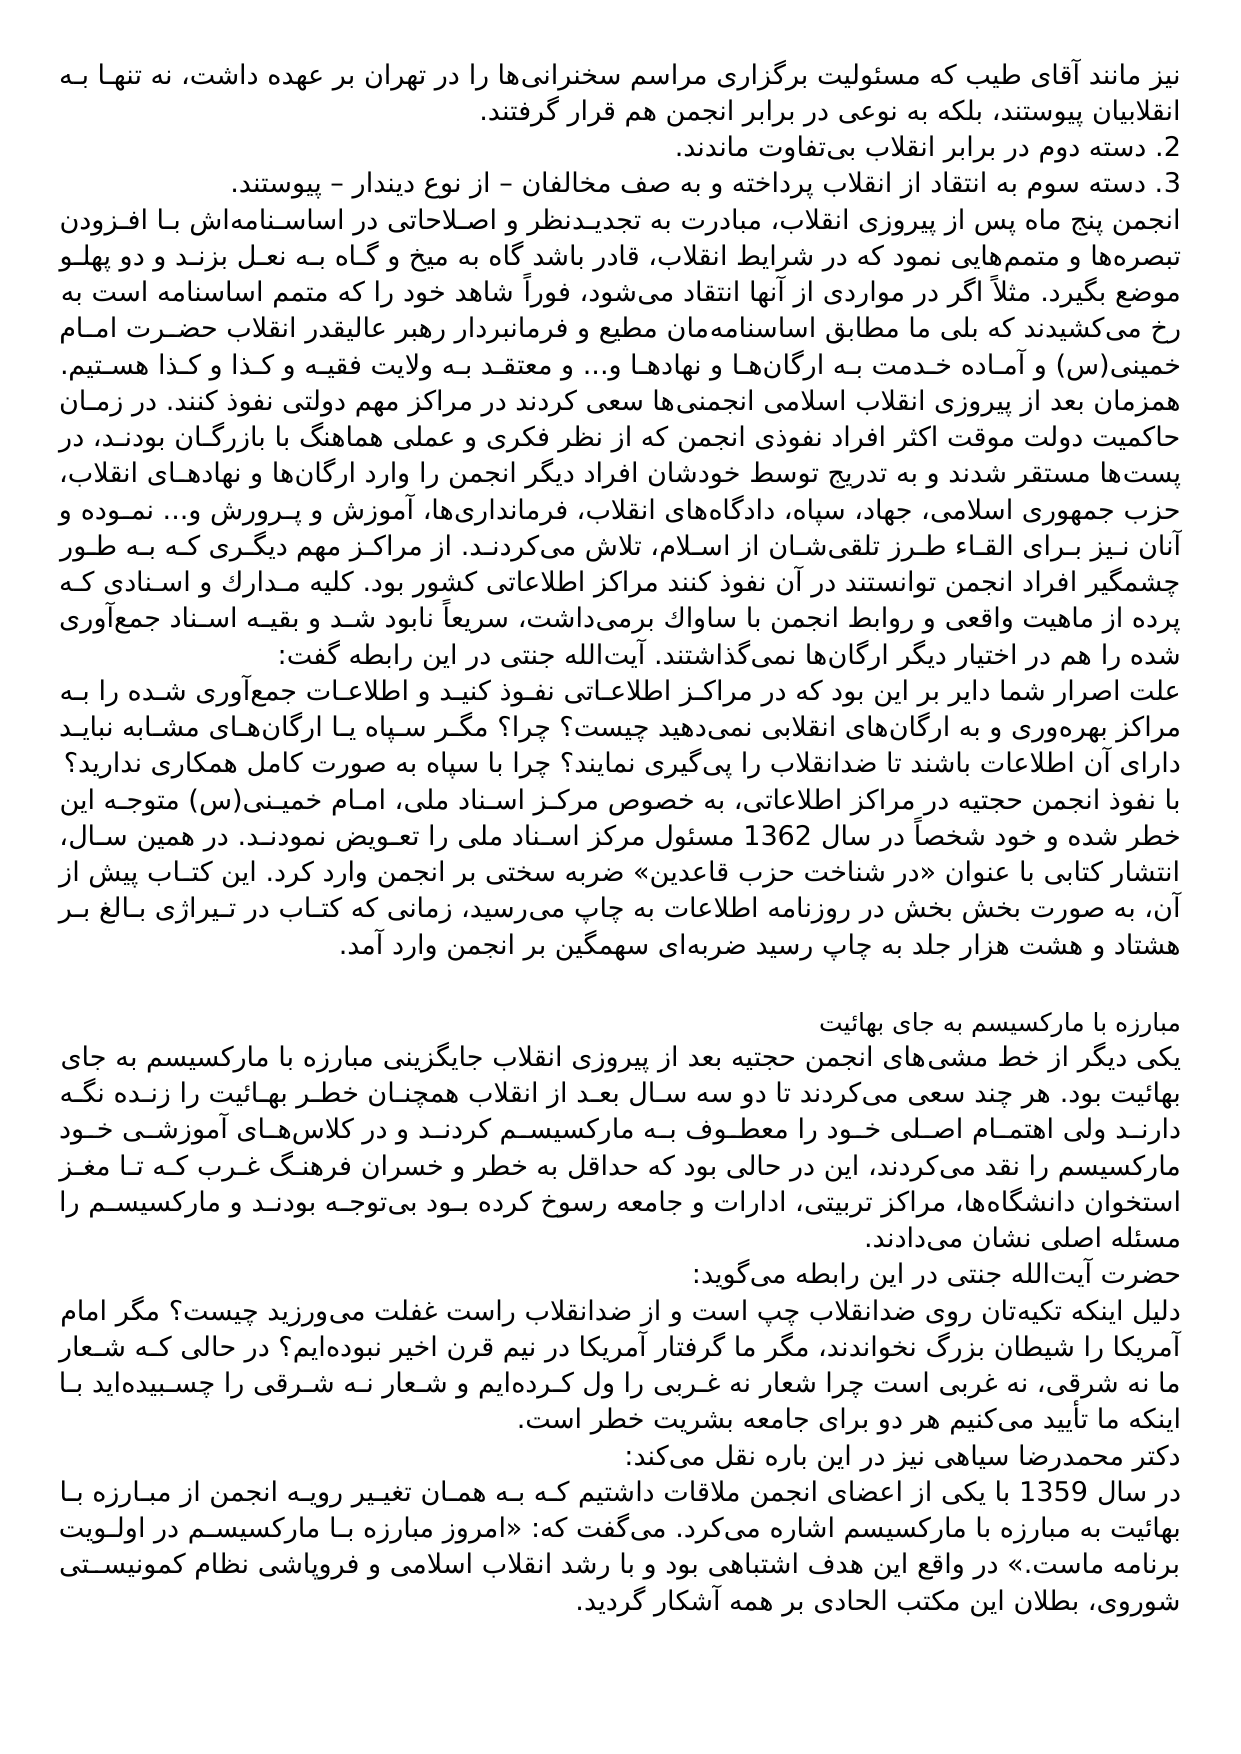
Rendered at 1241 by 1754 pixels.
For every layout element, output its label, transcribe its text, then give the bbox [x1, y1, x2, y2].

text یكی دیگر از خط ‌مشی‌های انجمن حجتیه بعد از پیروزی انقلاب جایگزینی مبارزه با ماركسیسم به جای بهائیت بود. هر چند سعی می‌كردند تا دو سه سال بعد از انقلاب همچنان خطر بهائیت را زنده نگه دارند ولی اهتمام اصلی خود را معطوف به ماركسیسم كردند و در كلاس‌های آموزشی خود ماركسیسم را نقد می‌كردند، این در حالی بود كه حداقل به خطر و خسران فرهنگ غرب كه تا مغز استخوان دانشگاه‌‌ها، مراكز تربیتی، ادارات و جامعه رسوخ كرده بود بی‌توجه بودند و ماركسیسم را مسئله اصلی نشان می‌دادند. [59, 1041, 1181, 1254]
text 3. دسته سوم به انتقاد از انقلاب پرداخته و به صف مخالفان – از نوع دیندار – پیوستند. [59, 168, 1181, 199]
text دكتر محمدرضا سیاهی نیز در این باره نقل می‌كند: [59, 1440, 1181, 1472]
text دلیل اینكه تكیه‌تان روی ضدانقلاب چپ است و از ضدانقلاب راست غفلت می‌ورزید چیست؟ مگر امام آمریكا را شیطان بزرگ نخواندند، مگر ما گرفتار آمریكا در نیم قرن اخیر نبوده‌ایم؟ در حالی كه شعار ما نه شرقی، نه غربی است چرا شعار نه غربی را ول كرده‌ایم و شعار نه شرقی را چسبیده‌اید با اینكه ما تأیید می‌‌كنیم هر دو برای جامعه بشریت خطر است. [59, 1295, 1181, 1435]
text علت اصرار شما دایر بر این بود كه در مراكز اطلاعاتی نفوذ كنید و اطلاعات جمع‌آوری شده را به مراكز بهره‌وری و به ارگان‌های انقلابی نمی‌دهید چیست؟ چرا؟ مگر سپاه یا ارگان‌های مشابه نباید دارای آن اطلاعات باشند تا ضدانقلاب را پی‌گیری نمایند؟ چرا با سپاه به صورت كامل همكاری ندارید؟ [59, 675, 1181, 779]
text 2. دسته دوم در برابر انقلاب بی‌تفاوت ماندند. [59, 132, 1181, 163]
text با نفوذ انجمن حجتیه در مراكز اطلاعاتی، به خصوص مركز اسناد ملی، امام خمینی(س) متوجه این خطر شده و خود شخصاً در سال 1362 مسئول مركز اسناد ملی را تعویض نمودند. در همین سال، انتشار كتابی با عنوان «در شناخت حزب قاعدین» ضربه سختی بر انجمن وارد كرد. این كتاب پیش از آن، به صورت بخش بخش در روزنامه اطلاعات به چاپ می‌رسید، زمانی كه كتاب در تیراژی بالغ بر هشتاد و هشت هزار جلد به چاپ رسید ضربه‌ای سهمگین بر انجمن وارد آمد. [59, 784, 1181, 961]
text در سال 1359 با یكی از اعضای انجمن ملاقات داشتیم كه به همان تغییر رویه انجمن از مبارزه با بهائیت به مبارزه با ماركسیسم اشاره می‌كرد. می‌گفت كه: «امروز مبارزه با ماركسیسم در اولویت برنامه ماست.» در واقع این هدف اشتباهی بود و با رشد انقلاب اسلامی و فروپاشی نظام كمونیستی شوروی، بطلان این مكتب الحادی بر همه آشكار گردید. [59, 1476, 1181, 1617]
text حضرت آیت‌الله جنتی در این رابطه می‌گوید: [59, 1259, 1181, 1290]
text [59, 59, 1181, 127]
text انجمن پنج ماه پس از پیروزی انقلاب، مبادرت به تجدیدنظر و اصلاحاتی در اساسنامه‌اش با افزودن تبصره‌ها و متمم‌هایی نمود كه در شرایط انقلاب، قادر باشد گاه به میخ و گاه به نعل بزند و دو پهلو موضع بگیرد. مثلاً اگر در مواردی از آنها انتقاد می‌شود، فوراً شاهد خود را كه متمم اساسنامه است به رخ می‌كشیدند كه بلی ما مطابق اساسنامه‌مان مطیع و فرمانبردار رهبر عالیقدر انقلاب حضرت امام خمینی(س) و آماده خدمت به ارگان‌ها و نهادها و... و معتقد به ولایت فقیه و كذا و كذا هستیم. همزمان بعد از پیروزی انقلاب اسلامی انجمنی‌ها سعی كردند در مراكز مهم دولتی نفوذ كنند. در زمان حاكمیت دولت موقت اكثر افراد نفوذی انجمن كه از نظر فكری و عملی هماهنگ با بازرگان بودند، در پست‌ها مستقر شدند و به تدریج توسط خودشان افراد دیگر انجمن را وارد ارگان‌ها و نهادهای انقلاب، حزب جمهوری اسلامی، جهاد، سپاه، دادگاه‌های انقلاب، فرمانداری‌ها، آموزش و پرورش و... نموده و آنان نیز برای القاء طرز تلقی‌شان از اسلام، تلاش می‌كردند. از مراكز مهم دیگری كه به طور چشمگیر افراد انجمن توانستند در آن نفوذ كنند مراكز اطلاعاتی كشور بود. كلیه مدارك و اسنادی كه پرده از ماهیت واقعی و روابط انجمن با ساواك برمی‌داشت، سریعاً نابود شد و بقیه اسناد جمع‌آوری شده را هم در اختیار دیگر ارگان‌ها نمی‌گذاشتند. آیت‌الله جنتی در این رابطه گفت: [59, 204, 1181, 671]
text مبارزه با ماركسیسم به جای بهائیت [59, 1008, 1181, 1037]
